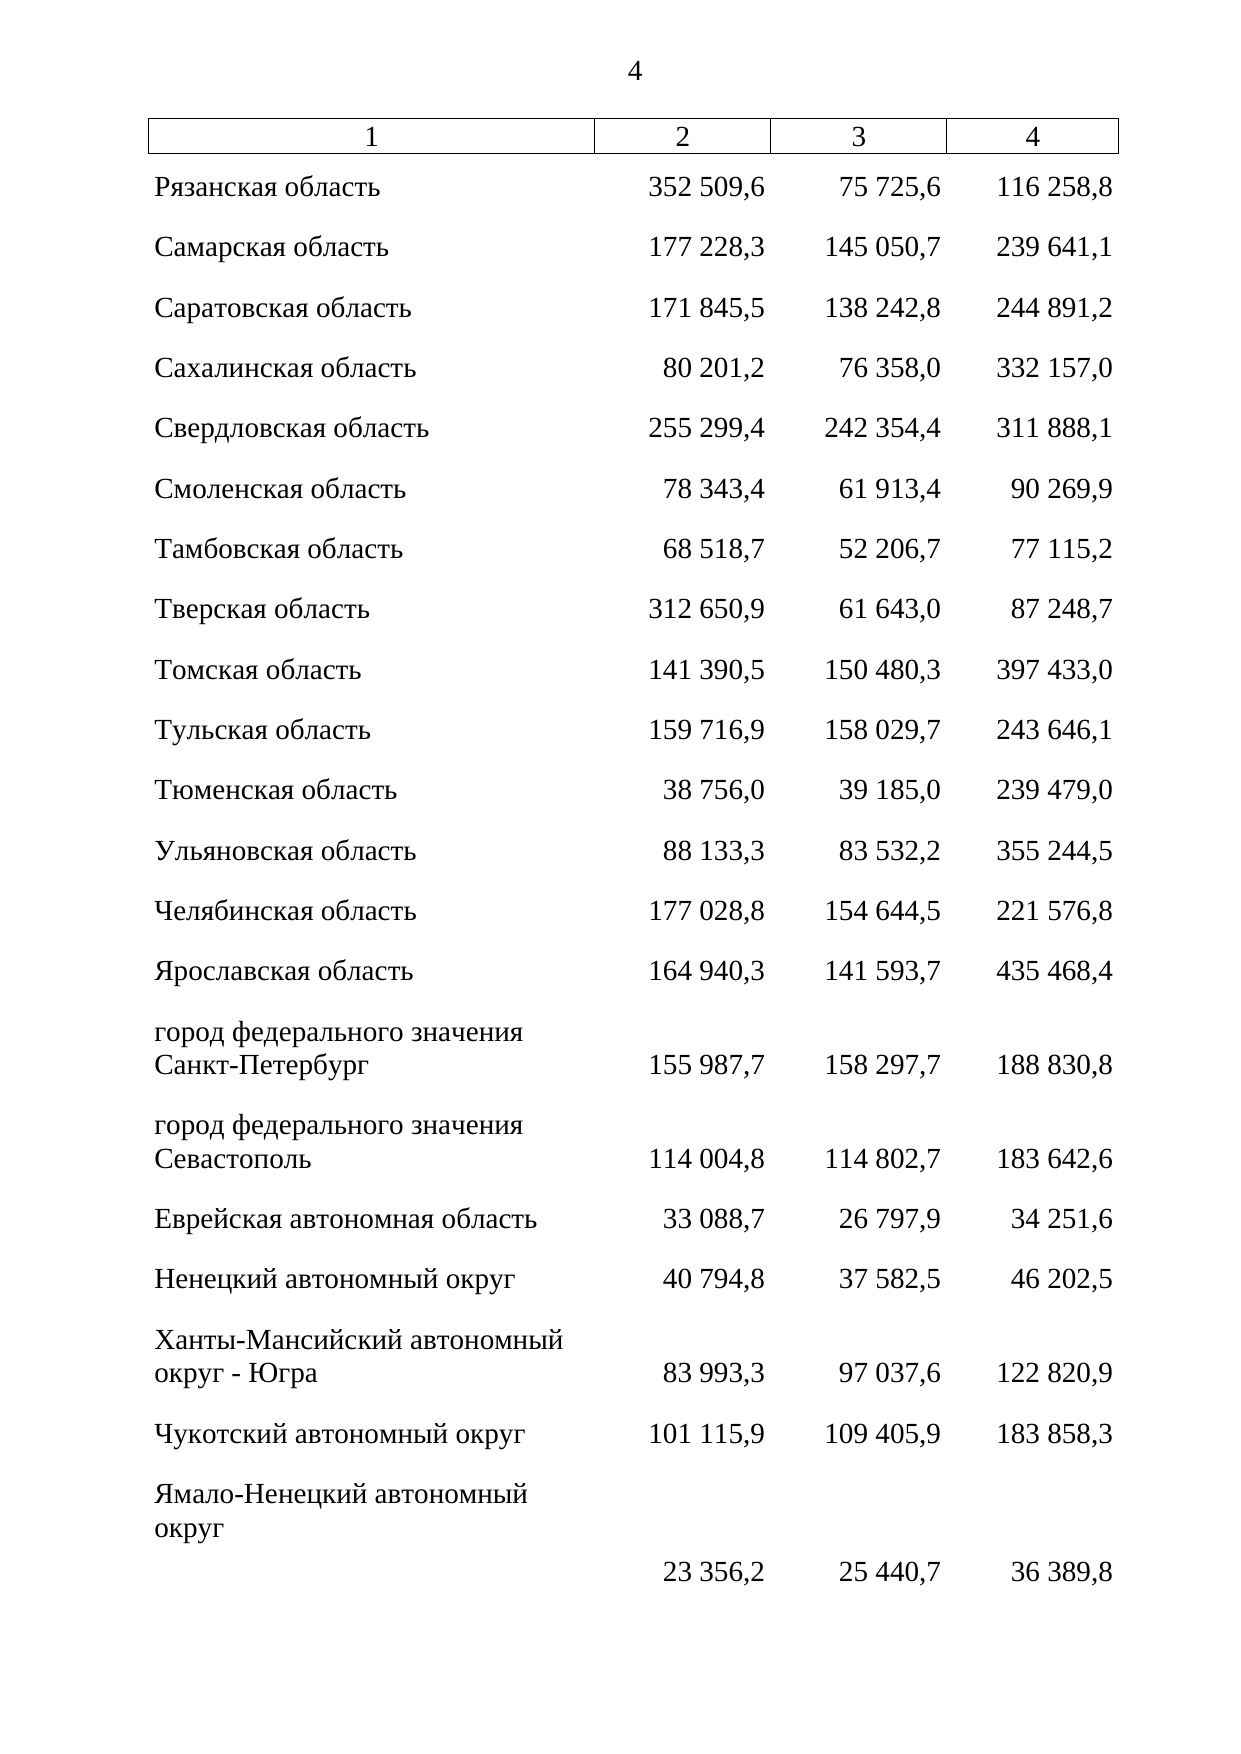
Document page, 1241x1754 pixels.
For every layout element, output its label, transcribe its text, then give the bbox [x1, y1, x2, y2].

table_cell Тамбовская область [148, 515, 594, 575]
table_cell 114 004,8 [595, 1091, 771, 1185]
table_cell 83 993,3 [595, 1306, 771, 1399]
table_cell 68 518,7 [595, 515, 771, 575]
table_cell 242 354,4 [771, 394, 947, 454]
table_cell 141 390,5 [595, 635, 771, 696]
table_cell 183 642,6 [947, 1091, 1118, 1185]
table_cell 243 646,1 [947, 696, 1118, 756]
table_cell 164 940,3 [595, 937, 771, 997]
table_cell 75 725,6 [771, 154, 947, 213]
table_cell 78 343,4 [595, 455, 771, 515]
table_cell 158 029,7 [771, 696, 947, 756]
table_cell 171 845,5 [595, 274, 771, 334]
table_cell 87 248,7 [947, 575, 1118, 635]
table_header 3 [771, 119, 946, 153]
table_cell город федерального значения Севастополь [148, 1091, 594, 1185]
table_cell 52 206,7 [771, 515, 947, 575]
table_cell 159 716,9 [595, 696, 771, 756]
table_cell Ярославская область [148, 937, 594, 997]
table_header 2 [595, 119, 770, 153]
table_cell 76 358,0 [771, 334, 947, 394]
table_cell Свердловская область [148, 394, 594, 454]
table_cell 183 858,3 [947, 1400, 1118, 1460]
table_cell Смоленская область [148, 455, 594, 515]
table_cell 40 794,8 [595, 1245, 771, 1306]
table_cell 83 532,2 [771, 816, 947, 877]
table_cell Ненецкий автономный округ [148, 1245, 594, 1306]
table_cell 177 028,8 [595, 877, 771, 937]
table_cell 311 888,1 [947, 394, 1118, 454]
table_cell 332 157,0 [947, 334, 1118, 394]
table_header 1 [149, 119, 594, 153]
table_cell 23 356,2 [595, 1460, 771, 1598]
table_cell 36 389,8 [947, 1460, 1118, 1598]
table_cell 177 228,3 [595, 213, 771, 273]
table_cell Самарская область [148, 213, 594, 273]
table_header 4 [947, 119, 1118, 153]
table_cell 154 644,5 [771, 877, 947, 937]
table_cell 188 830,8 [947, 997, 1118, 1091]
table_cell Ямало-Ненецкий автономный округ [148, 1460, 594, 1598]
table_cell Сахалинская область [148, 334, 594, 394]
table_cell 46 202,5 [947, 1245, 1118, 1306]
table_cell 61 913,4 [771, 455, 947, 515]
table_cell 352 509,6 [595, 154, 771, 213]
table_cell Тюменская область [148, 756, 594, 816]
table_cell 114 802,7 [771, 1091, 947, 1185]
table_cell 138 242,8 [771, 274, 947, 334]
table_cell 101 115,9 [595, 1400, 771, 1460]
table_cell 221 576,8 [947, 877, 1118, 937]
table_cell Челябинская область [148, 877, 594, 937]
table_cell Рязанская область [148, 154, 594, 213]
table_cell Ульяновская область [148, 816, 594, 877]
table_cell 33 088,7 [595, 1185, 771, 1245]
table_cell Чукотский автономный округ [148, 1400, 594, 1460]
table_cell 355 244,5 [947, 816, 1118, 877]
table_cell 80 201,2 [595, 334, 771, 394]
table_cell город федерального значения Санкт-Петербург [148, 997, 594, 1091]
table_cell 122 820,9 [947, 1306, 1118, 1399]
table_cell Ханты-Мансийский автономный округ - Югра [148, 1306, 594, 1399]
table_cell 158 297,7 [771, 997, 947, 1091]
table_cell Еврейская автономная область [148, 1185, 594, 1245]
table_cell 145 050,7 [771, 213, 947, 273]
table_cell 37 582,5 [771, 1245, 947, 1306]
table_cell 90 269,9 [947, 455, 1118, 515]
table_cell 26 797,9 [771, 1185, 947, 1245]
table_cell Тверская область [148, 575, 594, 635]
table_cell 116 258,8 [947, 154, 1118, 213]
table_cell 39 185,0 [771, 756, 947, 816]
table_cell 312 650,9 [595, 575, 771, 635]
table_cell 141 593,7 [771, 937, 947, 997]
table_cell 61 643,0 [771, 575, 947, 635]
table_cell 150 480,3 [771, 635, 947, 696]
table_cell 109 405,9 [771, 1400, 947, 1460]
table_cell Томская область [148, 635, 594, 696]
table_cell 77 115,2 [947, 515, 1118, 575]
table_cell 435 468,4 [947, 937, 1118, 997]
table_cell 239 479,0 [947, 756, 1118, 816]
table_cell Саратовская область [148, 274, 594, 334]
table_cell 397 433,0 [947, 635, 1118, 696]
table_cell 155 987,7 [595, 997, 771, 1091]
table_cell 34 251,6 [947, 1185, 1118, 1245]
table_cell 97 037,6 [771, 1306, 947, 1399]
table_cell 25 440,7 [771, 1460, 947, 1598]
table_cell 38 756,0 [595, 756, 771, 816]
table_cell Тульская область [148, 696, 594, 756]
table_cell 239 641,1 [947, 213, 1118, 273]
table_cell 88 133,3 [595, 816, 771, 877]
table_cell 244 891,2 [947, 274, 1118, 334]
table_cell 255 299,4 [595, 394, 771, 454]
